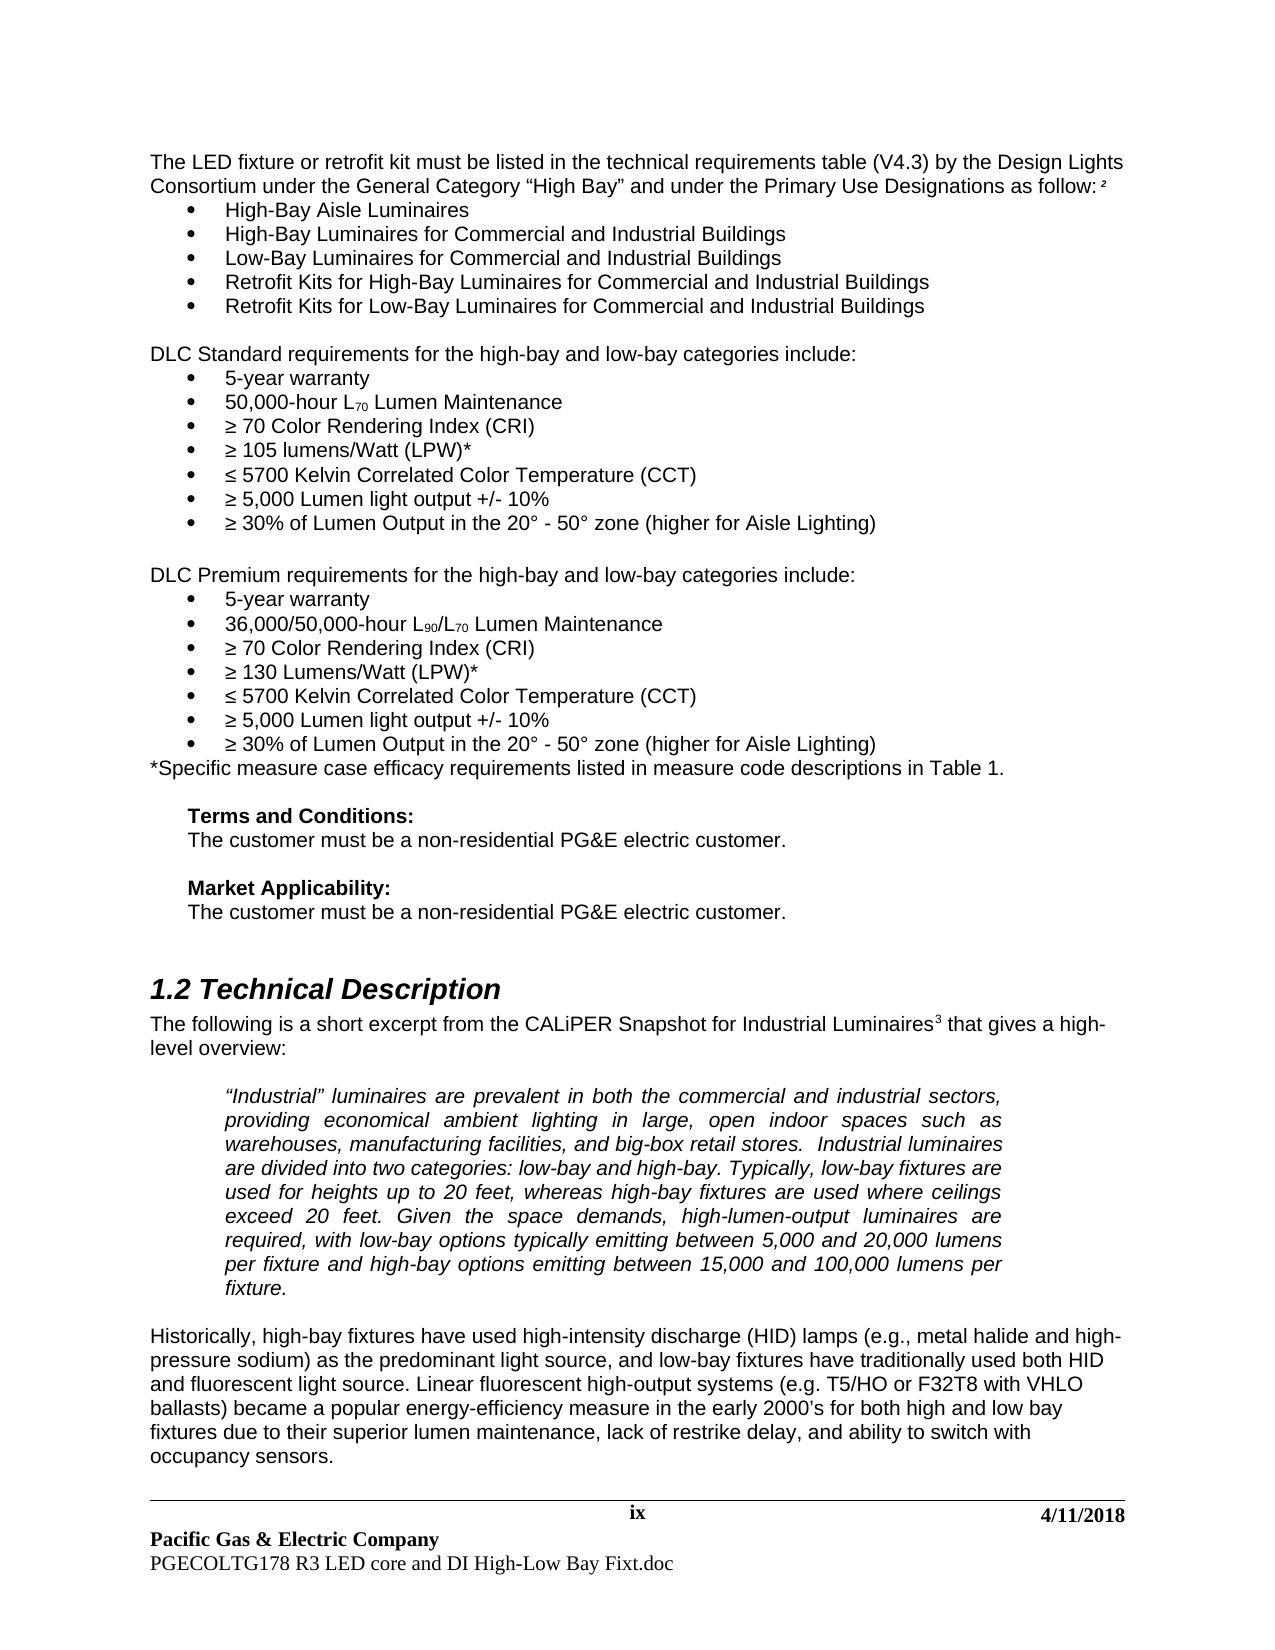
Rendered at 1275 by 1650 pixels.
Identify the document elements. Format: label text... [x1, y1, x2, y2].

text The customer must be a non-residential PG&E electric customer. [187, 899, 1125, 923]
list 5-year warranty [187, 366, 1125, 390]
text The following is a short excerpt from the CALiPER Snapshot for Industrial Luminaires that gives a high-level overview: [150, 1012, 1125, 1060]
list Retrofit Kits for Low-Bay Luminaires for Commercial and Industrial Buildings [187, 294, 1125, 318]
text “Industrial” luminaires are prevalent in both the commercial and industrial sectors, providing economical ambient lighting in large, open indoor spaces such as warehouses, manufacturing facilities, and big-box retail stores. Industrial luminaires are divided into two categories: low-bay and high-bay. Typically, low-bay fixtures are used for heights up to 20 feet, whereas high-bay fixtures are used where ceilings exceed 20 feet. Given the space demands, high-lumen-output luminaires are required, with low-bay options typically emitting between 5,000 and 20,000 lumens per fixture and high-bay options emitting between 15,000 and 100,000 lumens per fixture. [225, 1084, 1003, 1300]
list ≥ 30% of Lumen Output in the 20° - 50° zone (higher for Aisle Lighting) [187, 732, 1125, 756]
list Low-Bay Luminaires for Commercial and Industrial Buildings [187, 246, 1125, 270]
list ≥ 5,000 Lumen light output +/- 10% [187, 708, 1125, 732]
list ≥ 105 lumens/Watt (LPW)* [187, 438, 1125, 462]
text *Specific measure case efficacy requirements listed in measure code descriptions in Table 1. [150, 756, 1125, 780]
list Retrofit Kits for High-Bay Luminaires for Commercial and Industrial Buildings [187, 270, 1125, 294]
text DLC Premium requirements for the high-bay and low-bay categories include: [150, 563, 1125, 587]
list ≤ 5700 Kelvin Correlated Color Temperature (CCT) [187, 683, 1125, 708]
list ≥ 130 Lumens/Watt (LPW)* [187, 659, 1125, 683]
text Terms and Conditions: [187, 804, 1125, 828]
list 50,000-hour L70 Lumen Maintenance [187, 390, 1125, 414]
list ≥ 5,000 Lumen light output +/- 10% [187, 486, 1125, 511]
list ≥ 70 Color Rendering Index (CRI) [187, 635, 1125, 659]
list ≥ 30% of Lumen Output in the 20° - 50° zone (higher for Aisle Lighting) [187, 511, 1125, 534]
text DLC Standard requirements for the high-bay and low-bay categories include: [150, 342, 1125, 366]
list ≥ 70 Color Rendering Index (CRI) [187, 414, 1125, 438]
list ≤ 5700 Kelvin Correlated Color Temperature (CCT) [187, 462, 1125, 486]
text The customer must be a non-residential PG&E electric customer. [187, 828, 1125, 852]
text Market Applicability: [187, 876, 1125, 899]
list High-Bay Aisle Luminaires [187, 198, 1125, 222]
list High-Bay Luminaires for Commercial and Industrial Buildings [187, 222, 1125, 246]
subtitle 1.2 Technical Description [150, 972, 1125, 1006]
text The LED fixture or retrofit kit must be listed in the technical requirements table (V4.3) by the Design Lights Consortium under the General Category “High Bay” and under the Primary Use Designations as follow: [150, 150, 1125, 198]
list 36,000/50,000-hour L90/L70 Lumen Maintenance [187, 611, 1125, 635]
text Historically, high-bay fixtures have used high-intensity discharge (HID) lamps (e.g., metal halide and high-pressure sodium) as the predominant light source, and low-bay fixtures have traditionally used both HID and fluorescent light source. Linear fluorescent high-output systems (e.g. T5/HO or F32T8 with VHLO ballasts) became a popular energy-efficiency measure in the early 2000’s for both high and low bay fixtures due to their superior lumen maintenance, lack of restrike delay, and ability to switch with occupancy sensors. [150, 1324, 1125, 1467]
list 5-year warranty [187, 587, 1125, 611]
